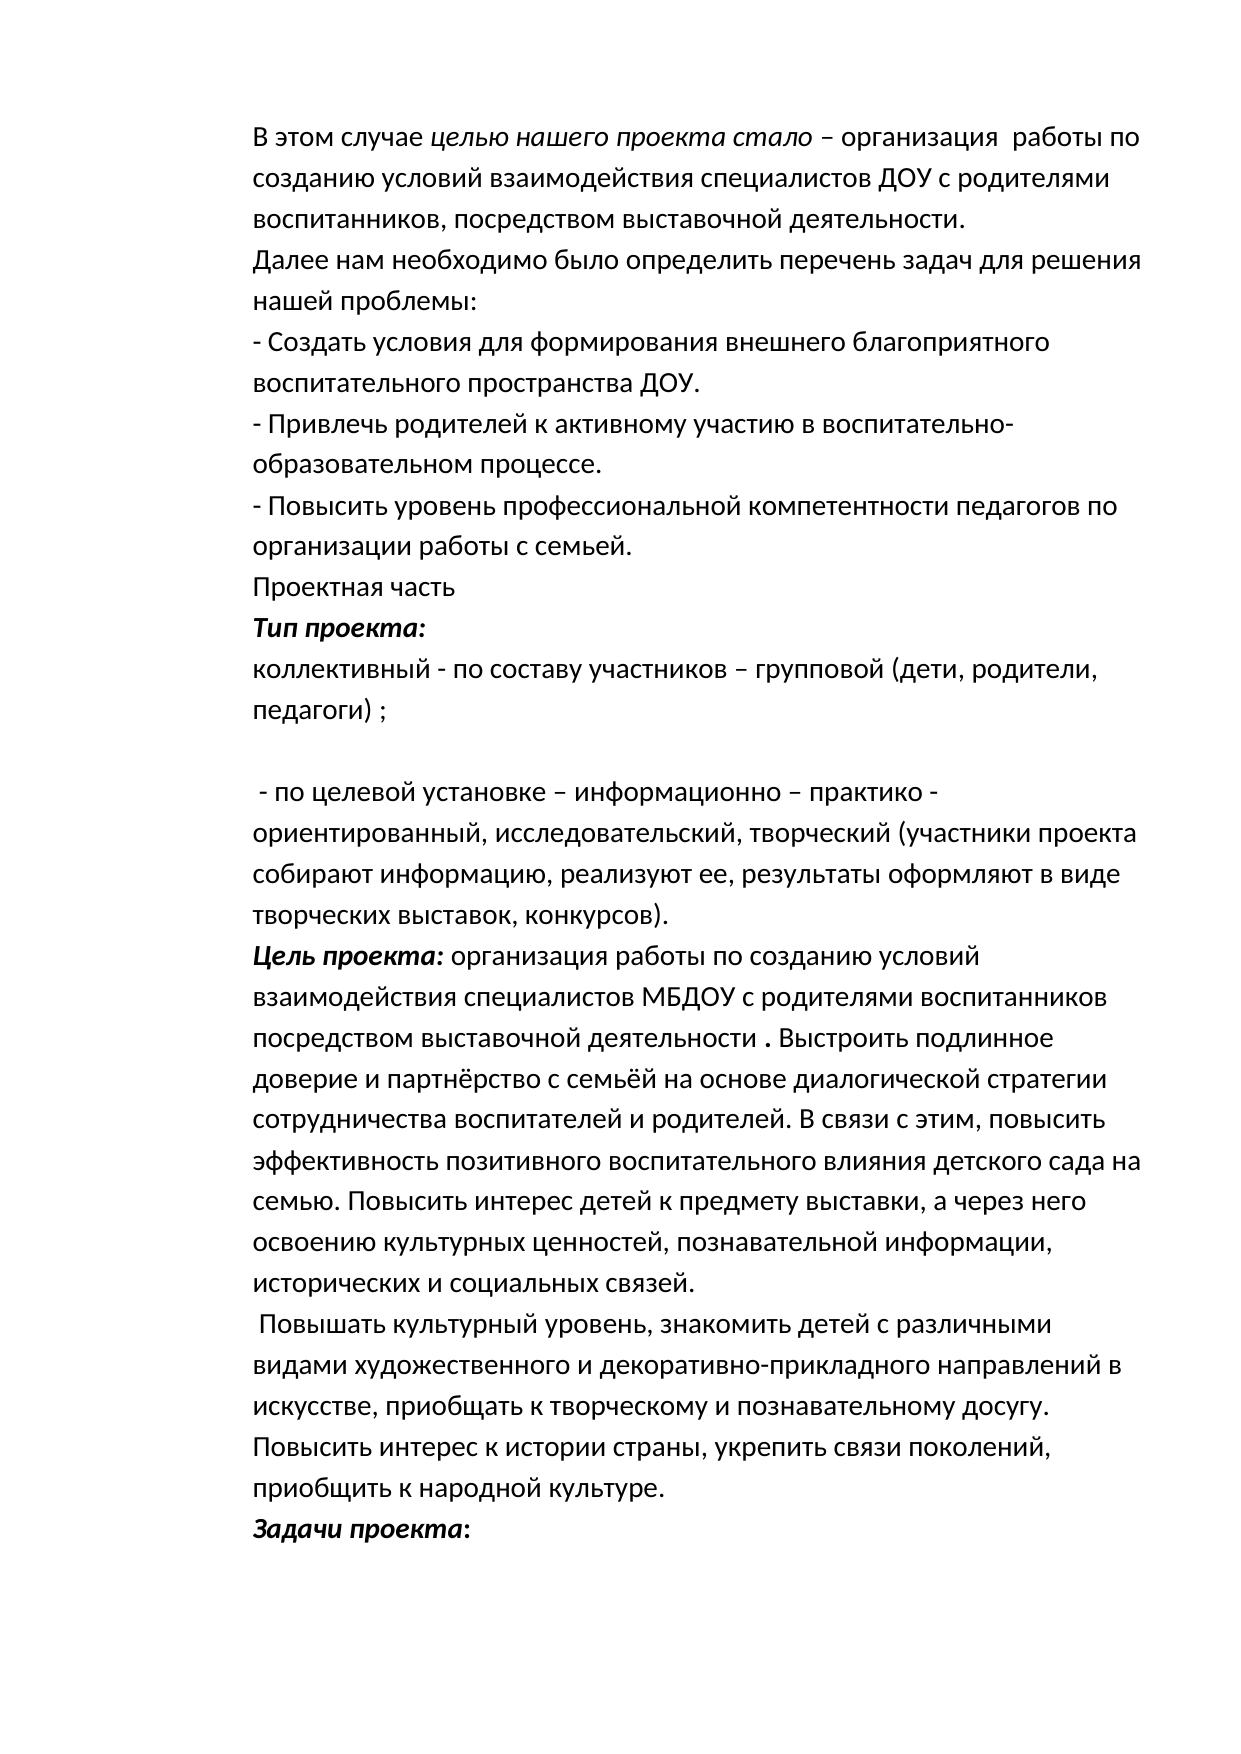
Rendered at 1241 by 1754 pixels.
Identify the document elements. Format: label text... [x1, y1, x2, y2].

list В этом случае целью нашего проекта стало – организация работы по созданию условий взаимодействия специалистов ДОУ с родителями воспитанников, посредством выставочной деятельности. [252, 118, 1152, 236]
list Проектная часть [252, 568, 1152, 604]
list Задачи проекта: [252, 1510, 1152, 1546]
list Далее нам необходимо было определить перечень задач для решения нашей проблемы: [252, 241, 1152, 317]
list - по целевой установке – информационно – практико - ориентированный, исследовательский, творческий (участники проекта собирают информацию, реализуют ее, результаты оформляют в виде творческих выставок, конкурсов). [252, 773, 1152, 932]
list Цель проекта: организация работы по созданию условий взаимодействия специалистов МБДОУ с родителями воспитанников посредством выставочной деятельности . Выстроить подлинное доверие и партнёрство с семьёй на основе диалогической стратегии сотрудничества воспитателей и родителей. В связи с этим, повысить эффективность позитивного воспитательного влияния детского сада на семью. Повысить интерес детей к предмету выставки, а через него освоению культурных ценностей, познавательной информации, исторических и социальных связей. [252, 937, 1152, 1300]
list - Создать условия для формирования внешнего благоприятного воспитательного пространства ДОУ. [252, 323, 1152, 399]
list - Повысить уровень профессиональной компетентности педагогов по организации работы с семьей. [252, 487, 1152, 563]
list Повышать культурный уровень, знакомить детей с различными видами художественного и декоративно-прикладного направлений в искусстве, приобщать к творческому и познавательному досугу. Повысить интерес к истории страны, укрепить связи поколений, приобщить к народной культуре. [252, 1305, 1152, 1505]
list коллективный - по составу участников – групповой (дети, родители, педагоги) ; [252, 650, 1152, 727]
list - Привлечь родителей к активному участию в воспитательно-образовательном процессе. [252, 405, 1152, 481]
list Тип проекта: [252, 609, 1152, 645]
